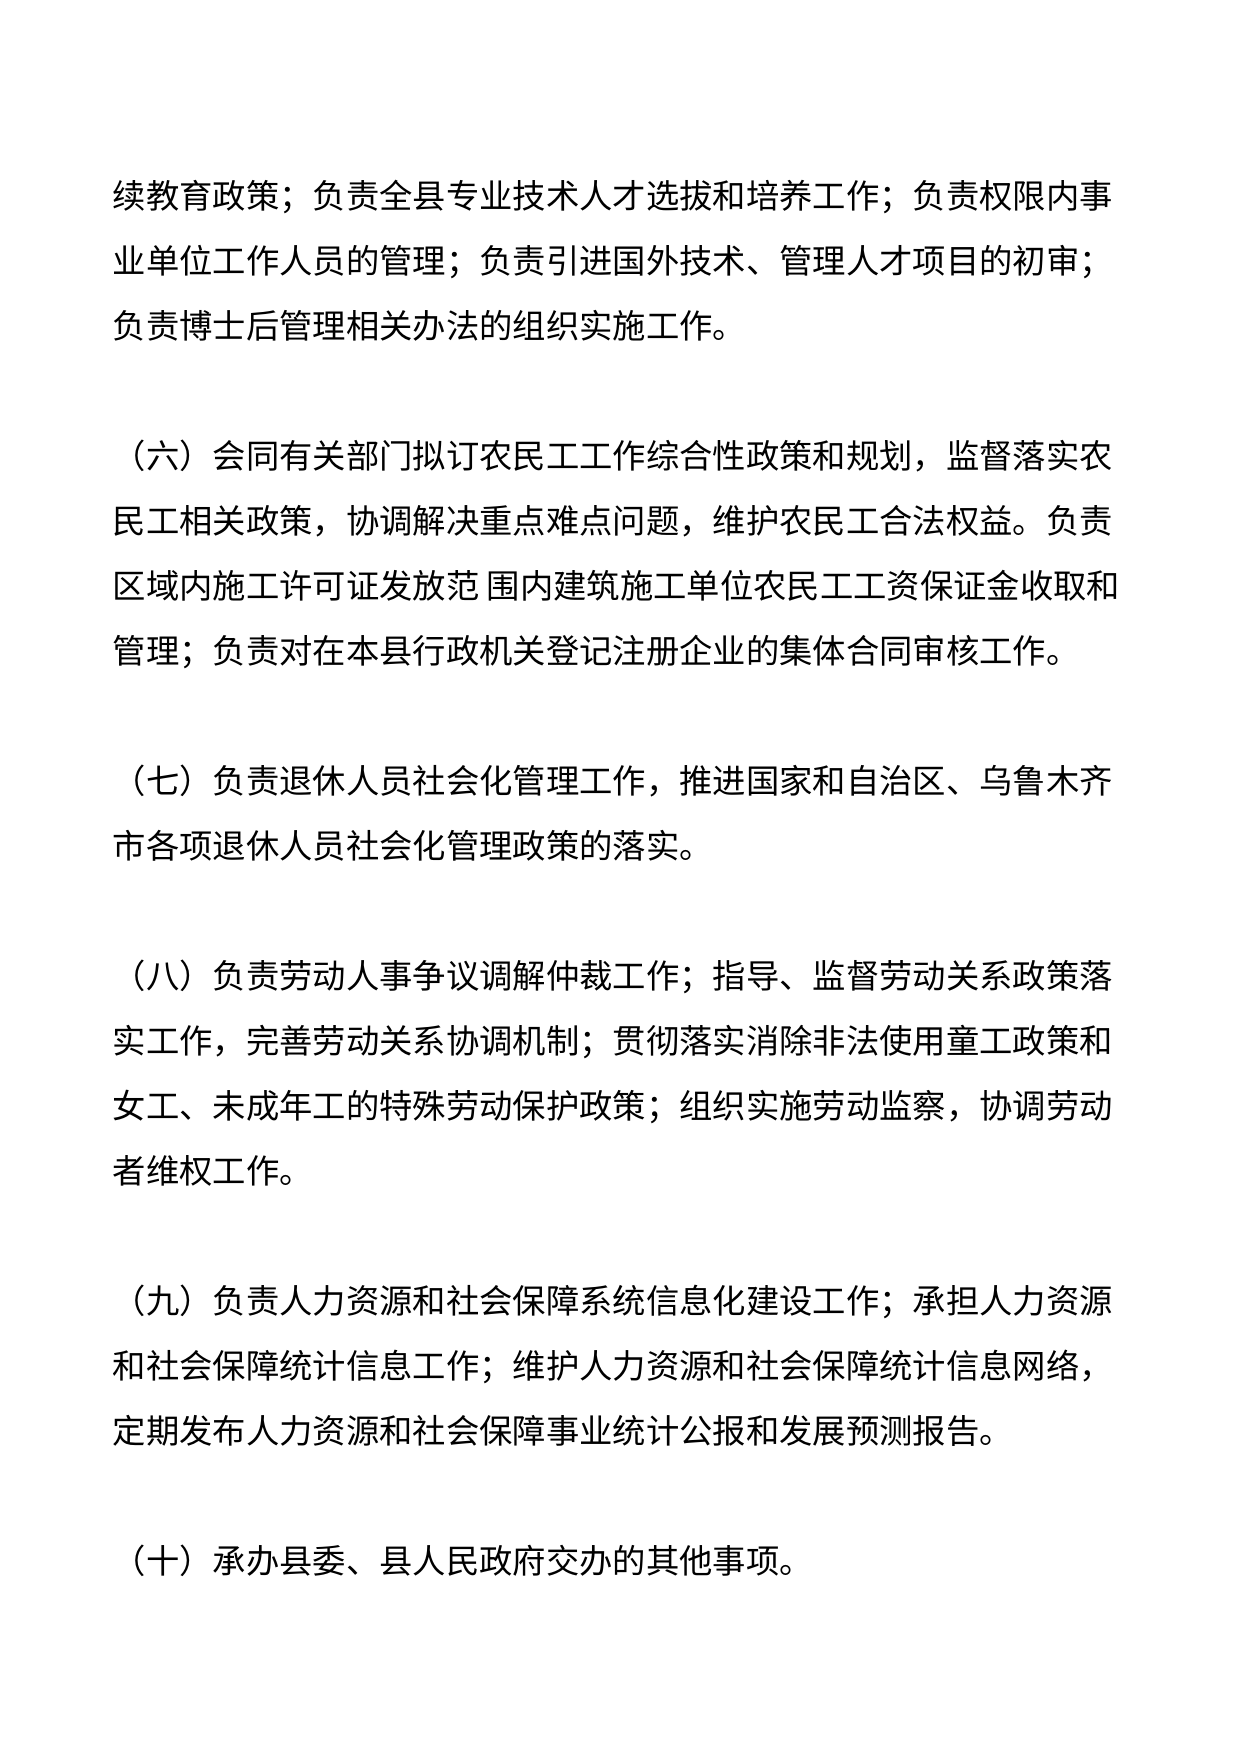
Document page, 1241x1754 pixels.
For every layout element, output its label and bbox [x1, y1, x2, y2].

text [112, 162, 1128, 1592]
